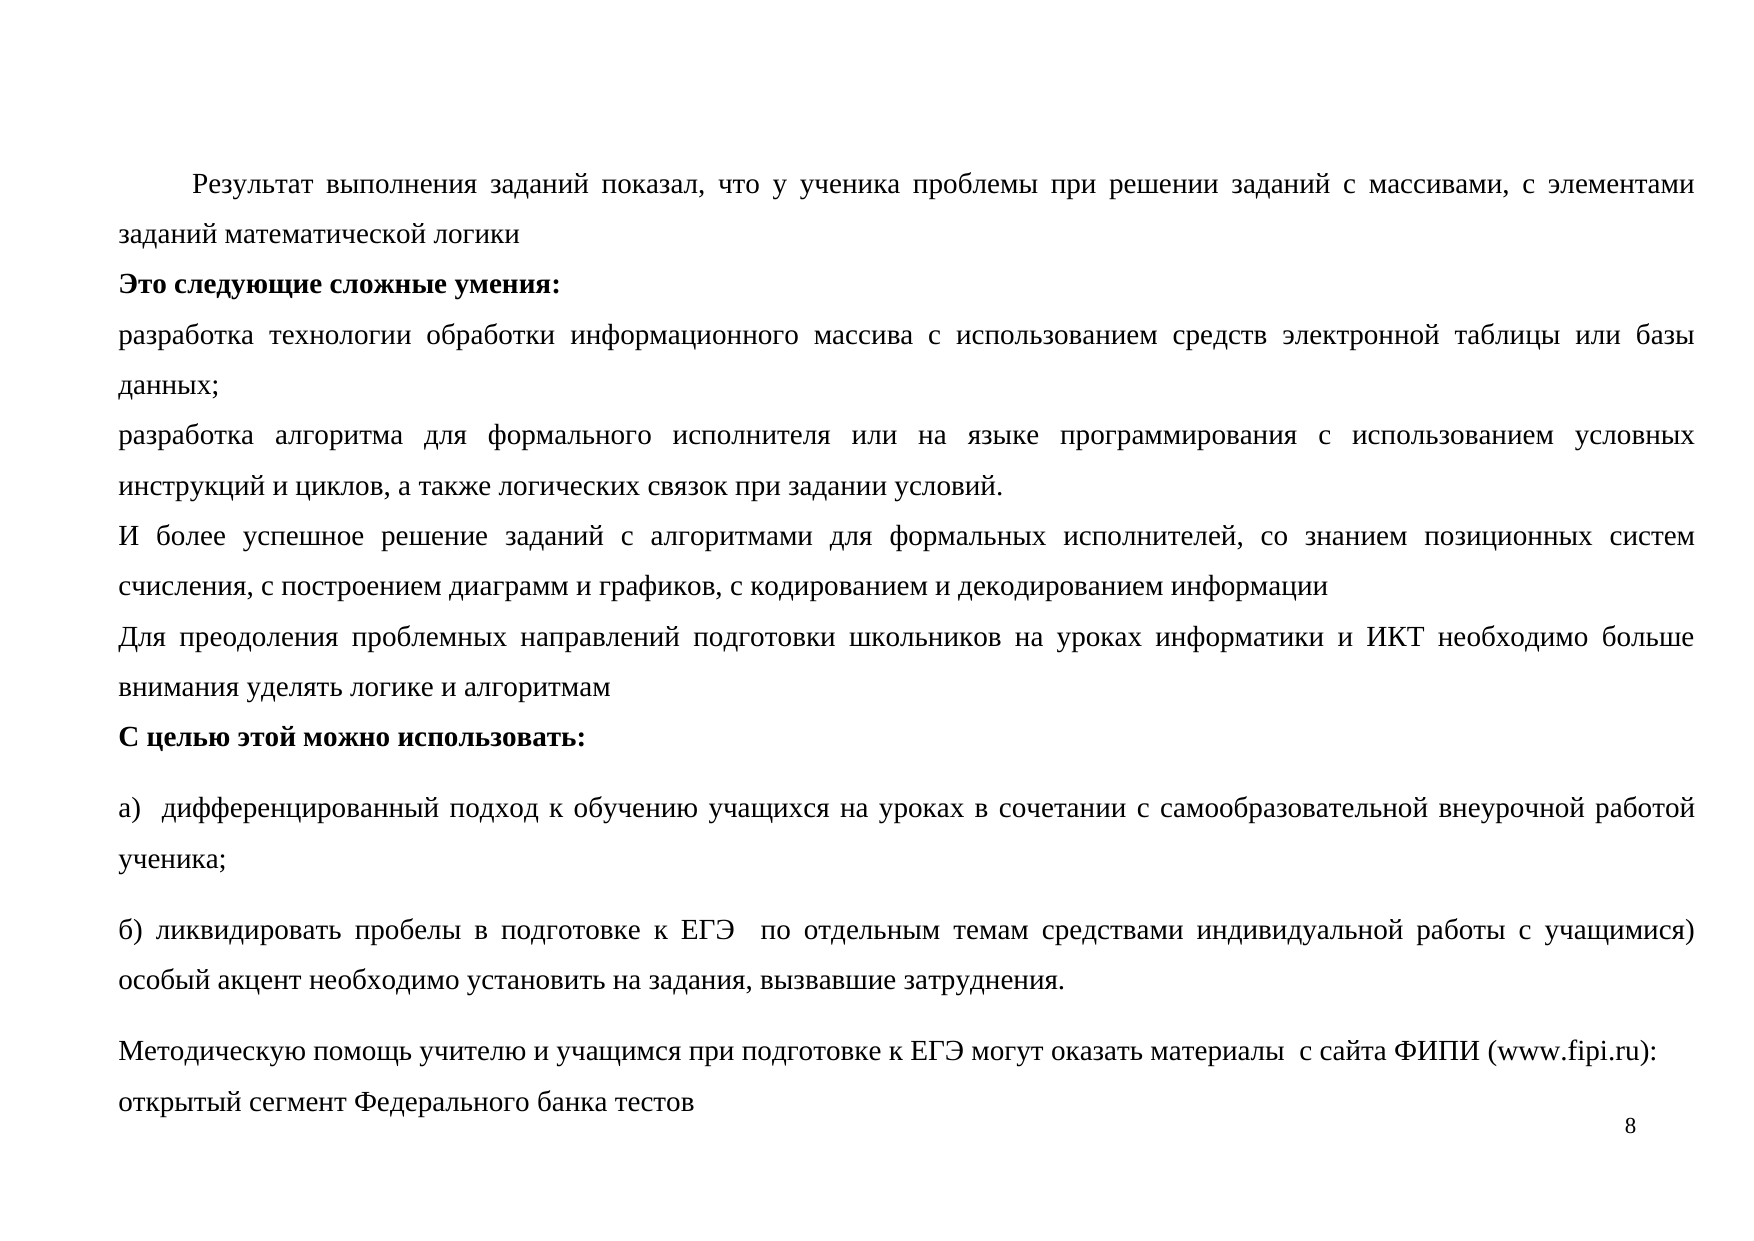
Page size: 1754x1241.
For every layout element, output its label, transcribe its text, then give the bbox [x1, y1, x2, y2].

text открытый сегмент Федерального банка тестов [118, 1084, 1697, 1117]
text Для преодоления проблемных направлений подготовки школьников на уроках информатики и ИКТ необходимо больше внимания уделять логике и алгоритмам [118, 619, 1697, 703]
text Результат выполнения заданий показал, что у ученика проблемы при решении заданий с массивами, с элементами заданий математической логики [118, 166, 1697, 250]
text б) ликвидировать пробелы в подготовке к ЕГЭ по отдельным темам средствами индивидуальной работы с учащимися) особый акцент необходимо установить на задания, вызвавшие затруднения. [118, 912, 1697, 996]
text С целью этой можно использовать: [118, 719, 1697, 753]
text разработка алгоритма для формального исполнителя или на языке программирования с использованием условных инструкций и циклов, а также логических связок при задании условий. [118, 417, 1697, 501]
text разработка технологии обработки информационного массива с использованием средств электронной таблицы или базы данных; [118, 317, 1697, 401]
text Методическую помощь учителю и учащимся при подготовке к ЕГЭ могут оказать материалы с сайта ФИПИ (www.fipi.ru): [118, 1033, 1697, 1067]
text Это следующие сложные умения: [118, 267, 1697, 300]
text И более успешное решение заданий с алгоритмами для формальных исполнителей, со знанием позиционных систем счисления, с построением диаграмм и графиков, с кодированием и декодированием информации [118, 518, 1697, 602]
text а) дифференцированный подход к обучению учащихся на уроках в сочетании с самообразовательной внеурочной работой ученика; [118, 791, 1697, 874]
